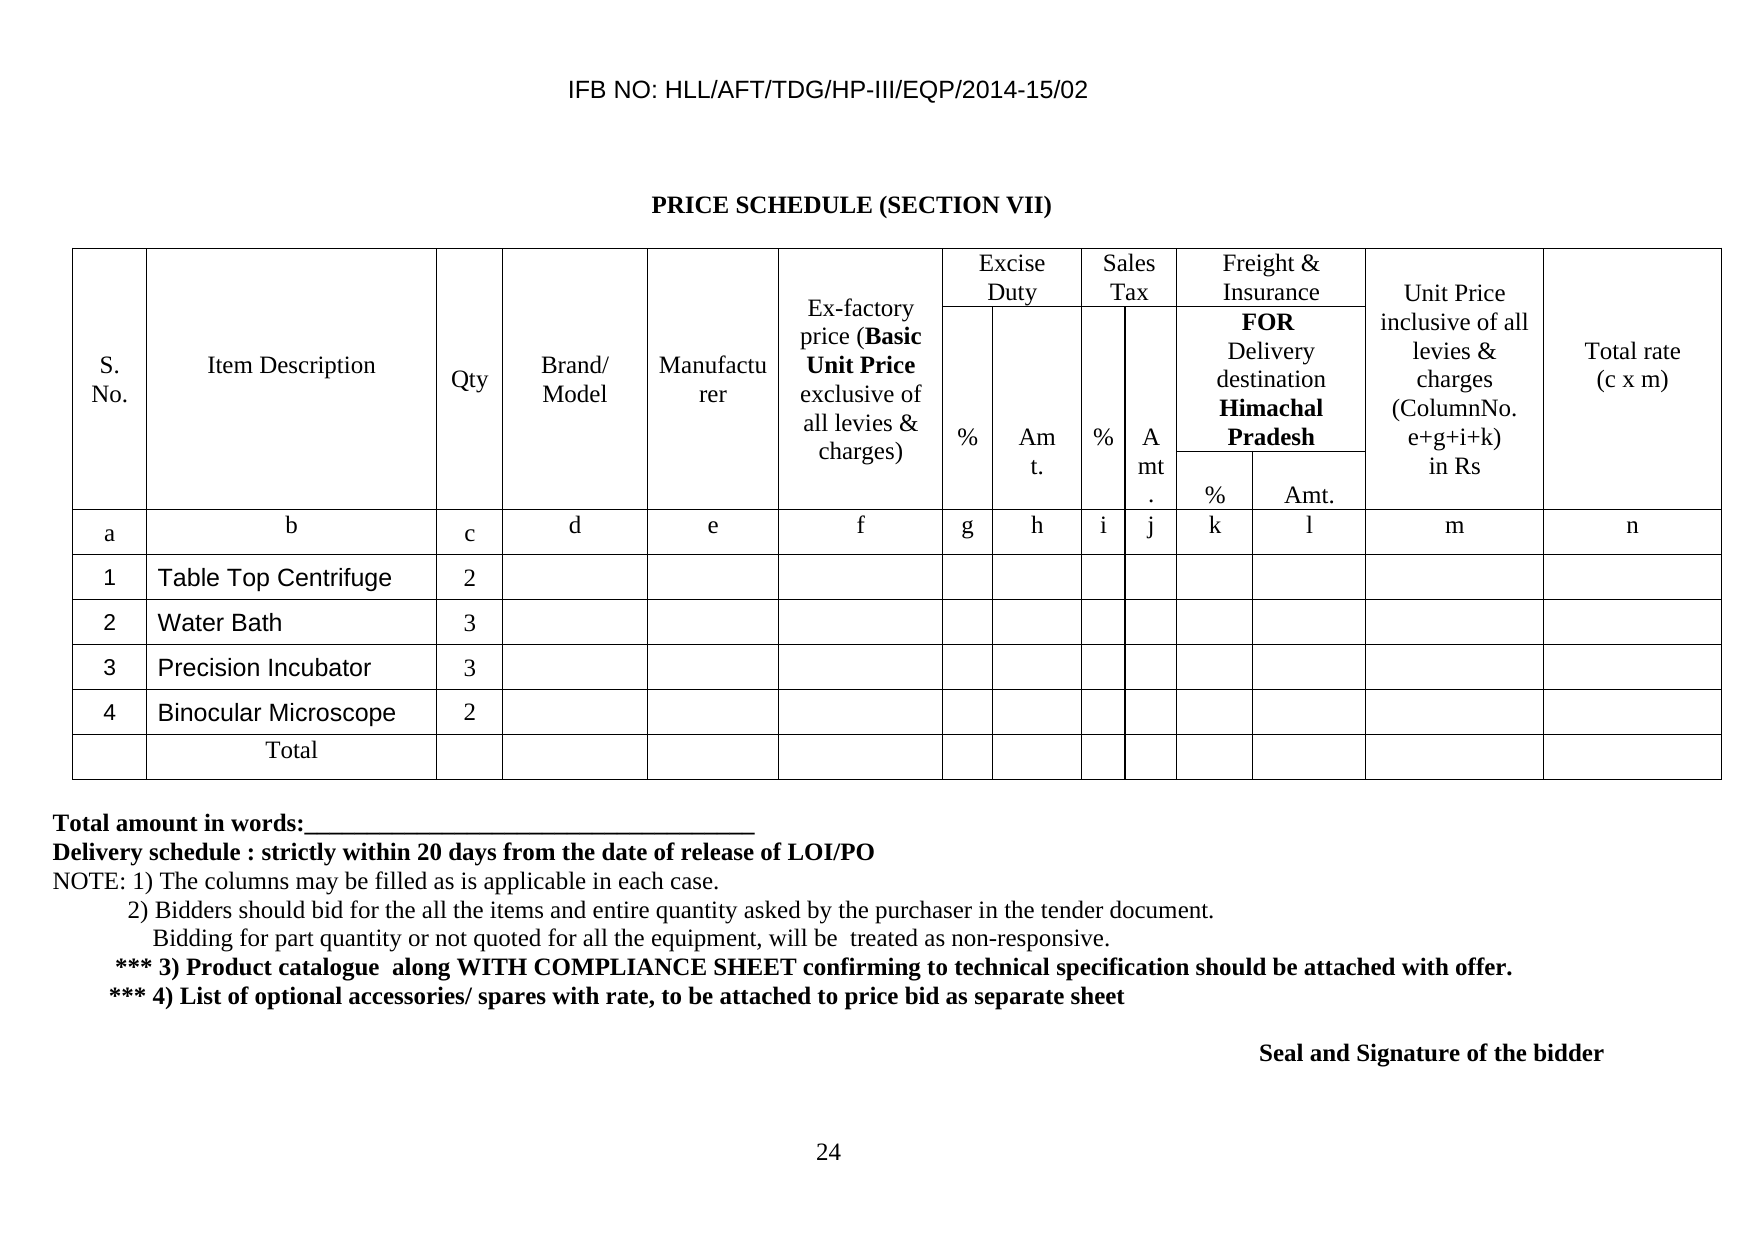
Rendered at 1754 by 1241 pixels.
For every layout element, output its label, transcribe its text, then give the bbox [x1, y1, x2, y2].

table_cell [503, 690, 647, 734]
table_cell j [1126, 510, 1176, 554]
table_cell Water Bath [147, 600, 436, 644]
table_cell 2 [73, 600, 146, 644]
table_cell [1126, 690, 1176, 734]
table_cell [1082, 555, 1124, 599]
table_cell [648, 645, 778, 689]
table_header Freight & Insurance [1177, 249, 1365, 306]
table_cell [779, 690, 942, 734]
table_cell FOR Delivery destination Himachal Pradesh [1177, 307, 1365, 451]
table_header Brand/Model [503, 249, 647, 509]
table_header Excise Duty [943, 249, 1081, 306]
table_cell Amt. [1126, 307, 1176, 509]
table_cell [1082, 735, 1124, 779]
text 2) Bidders should bid for the all the items and entire quantity asked by the purchaser in the tender document. [52, 895, 1604, 923]
table_cell 3 [73, 645, 146, 689]
table_header Ex-factory price (Basic Unit Price exclusive of all levies & charges) [779, 249, 942, 509]
table_cell c [437, 510, 502, 554]
table_cell [1177, 690, 1252, 734]
table_cell [993, 690, 1081, 734]
table_cell [993, 735, 1081, 779]
table_cell b [147, 510, 436, 554]
table_cell [993, 600, 1081, 644]
table_cell [1126, 645, 1176, 689]
table_cell [1366, 555, 1543, 599]
table_cell [779, 645, 942, 689]
text Seal and Signature of the bidder [52, 1038, 1604, 1067]
table_cell d [503, 510, 647, 554]
table_cell % [1177, 452, 1252, 509]
table_cell [1544, 645, 1721, 689]
table_cell [1366, 600, 1543, 644]
table_cell 2 [437, 555, 502, 599]
table_cell [1253, 555, 1365, 599]
table_cell e [648, 510, 778, 554]
table_cell [943, 600, 992, 644]
table_header Item Description [147, 249, 436, 509]
table_cell [648, 555, 778, 599]
table_cell % [943, 307, 992, 509]
text *** 4) List of optional accessories/ spares with rate, to be attached to price bid as separate sheet [52, 981, 1604, 1010]
table_cell [648, 735, 778, 779]
table_cell 2 [437, 690, 502, 734]
table_cell [1177, 600, 1252, 644]
table_cell [437, 735, 502, 779]
table_cell % [1082, 307, 1124, 509]
table_cell [993, 555, 1081, 599]
table_cell 4 [73, 690, 146, 734]
table_cell f [779, 510, 942, 554]
table_cell [1082, 600, 1124, 644]
table_cell m [1366, 510, 1543, 554]
table_cell k [1177, 510, 1252, 554]
table_cell [1366, 735, 1543, 779]
table_cell Binocular Microscope [147, 690, 436, 734]
table_cell [648, 600, 778, 644]
table_cell [943, 735, 992, 779]
table_cell [1126, 735, 1176, 779]
table_cell [1544, 555, 1721, 599]
table_cell [1366, 690, 1543, 734]
text PRICE SCHEDULE (SECTION VII) [99, 190, 1604, 219]
table_cell Amt. [993, 307, 1081, 509]
table_cell 3 [437, 600, 502, 644]
table_header Qty [437, 249, 502, 509]
table_cell [503, 645, 647, 689]
table_cell [503, 555, 647, 599]
table_cell [1253, 645, 1365, 689]
table_cell [1366, 645, 1543, 689]
table_cell [943, 690, 992, 734]
table_cell [1126, 555, 1176, 599]
table_cell [73, 735, 146, 779]
table_header Unit Price inclusive of all levies & charges (ColumnNo. e+g+i+k) in Rs [1366, 249, 1543, 509]
table_cell h [993, 510, 1081, 554]
table_cell i [1082, 510, 1124, 554]
table_header Manufacturer [648, 249, 778, 509]
table_cell [1544, 735, 1721, 779]
table_cell Table Top Centrifuge [147, 555, 436, 599]
table_cell [943, 555, 992, 599]
table_cell 1 [73, 555, 146, 599]
table_cell [1177, 555, 1252, 599]
table_cell [503, 735, 647, 779]
table_cell [779, 600, 942, 644]
table_cell [1253, 735, 1365, 779]
table_cell [993, 645, 1081, 689]
text Total amount in words:____________________________________ [52, 808, 1604, 837]
table_header Sales Tax [1082, 249, 1176, 306]
table_cell a [73, 510, 146, 554]
table_cell Total [147, 735, 436, 779]
table_cell l [1253, 510, 1365, 554]
table_cell [1126, 600, 1176, 644]
table_header Total rate (c x m) [1544, 249, 1721, 509]
table_cell [503, 600, 647, 644]
table_header S. No. [73, 249, 146, 509]
table_cell [1082, 690, 1124, 734]
text NOTE: 1) The columns may be filled as is applicable in each case. [52, 866, 1604, 895]
table_cell [1253, 600, 1365, 644]
table_cell [943, 645, 992, 689]
table_cell n [1544, 510, 1721, 554]
table_cell 3 [437, 645, 502, 689]
table_cell [1082, 645, 1124, 689]
table_cell g [943, 510, 992, 554]
text Delivery schedule : strictly within 20 days from the date of release of LOI/PO [52, 837, 1604, 866]
table_cell [1544, 600, 1721, 644]
table_cell [1253, 690, 1365, 734]
table_cell Precision Incubator [147, 645, 436, 689]
text Bidding for part quantity or not quoted for all the equipment, will be treated as non-responsive. [52, 923, 1604, 952]
table_cell [648, 690, 778, 734]
text *** 3) Product catalogue along WITH COMPLIANCE SHEET confirming to technical specification should be attached with offer. [52, 952, 1604, 981]
table_cell Amt. [1253, 452, 1365, 509]
table_cell [779, 555, 942, 599]
table_cell [779, 735, 942, 779]
table_cell [1177, 645, 1252, 689]
table_cell [1177, 735, 1252, 779]
table_cell [1544, 690, 1721, 734]
